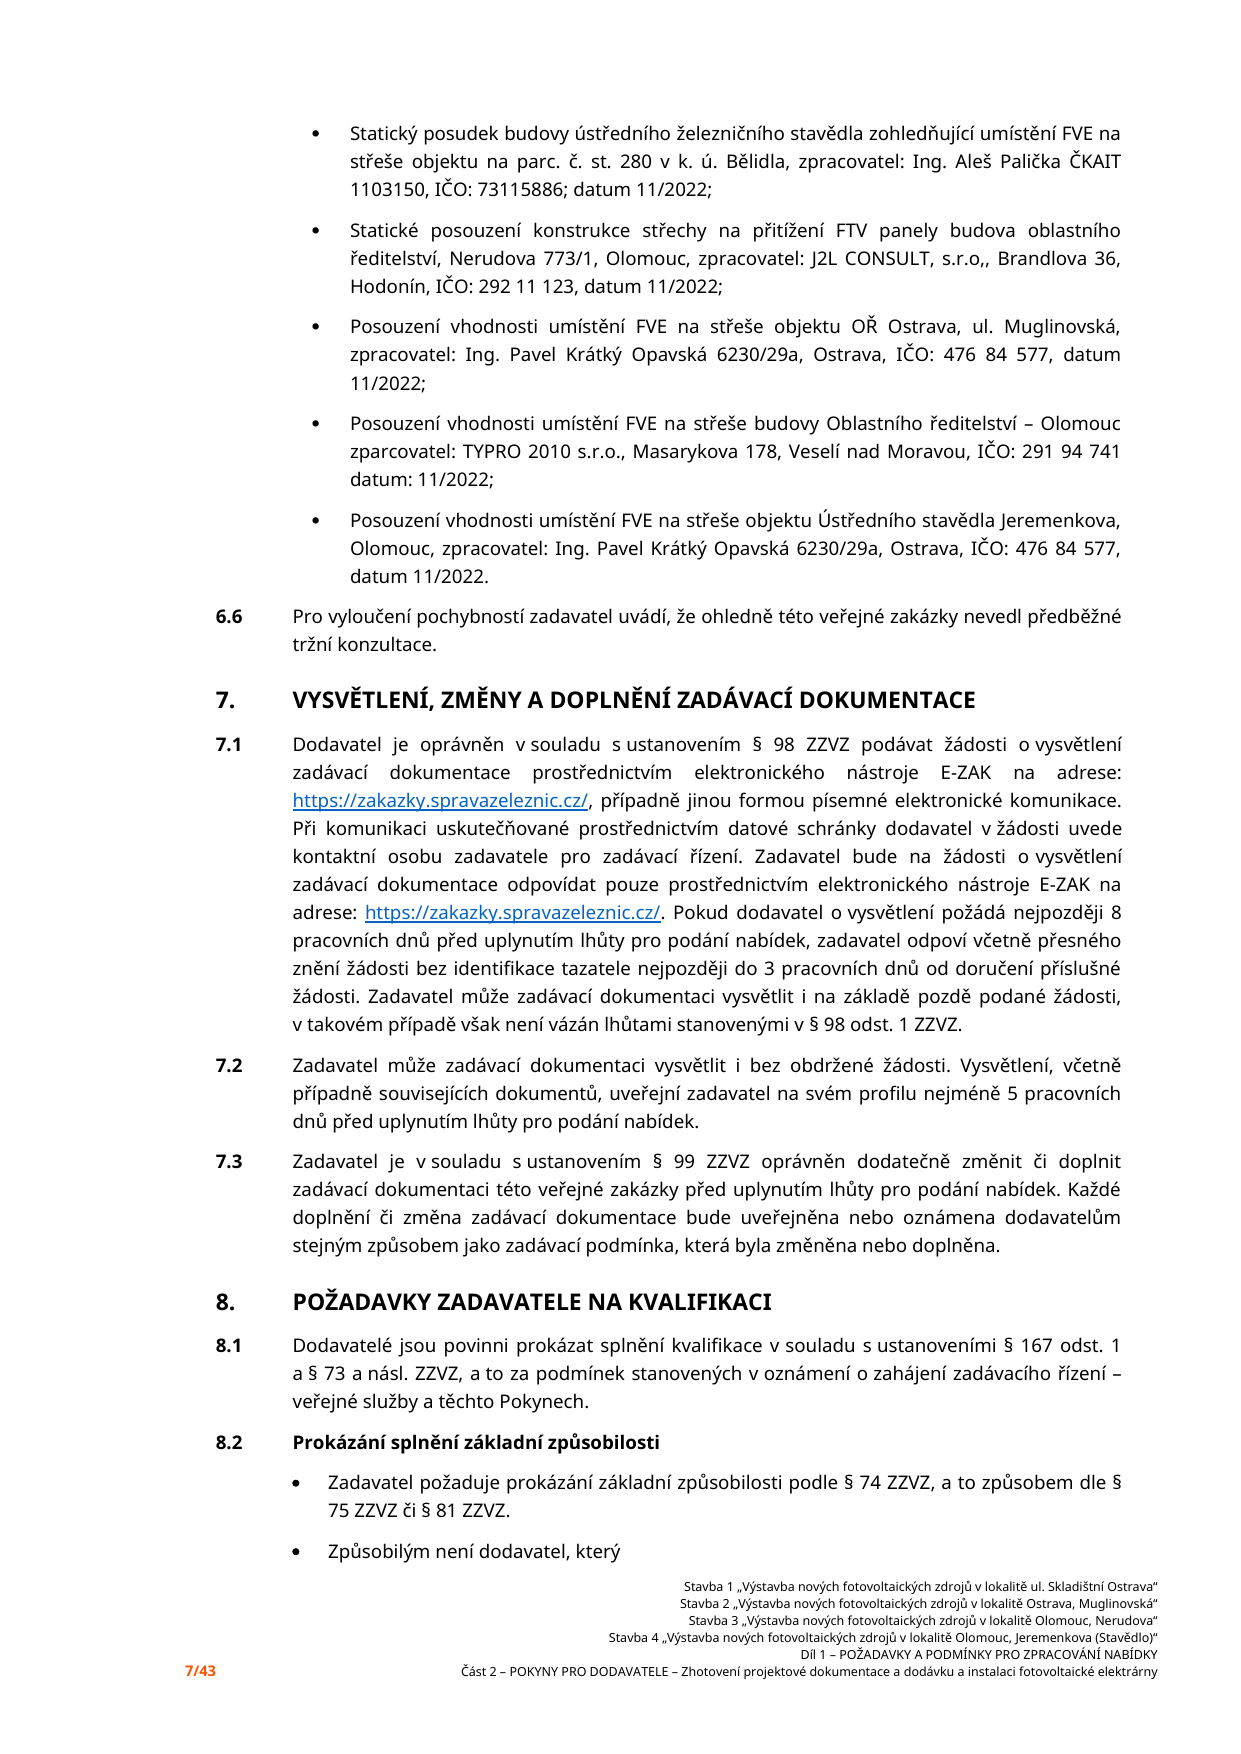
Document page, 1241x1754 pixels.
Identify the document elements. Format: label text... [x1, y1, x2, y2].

text Způsobilým není dodavatel, který [292, 1538, 1122, 1564]
text Zadavatel požaduje prokázání základní způsobilosti podle § 74 ZZVZ, a to způsobem dle § 75 ZZVZ či § 81 ZZVZ. [292, 1470, 1122, 1523]
text POŽADAVKY ZADAVATELE NA KVALIFIKACI [216, 1286, 1122, 1317]
list Posouzení vhodnosti umístění FVE na střeše budovy Oblastního ředitelství – Olomouc zparcovatel: TYPRO 2010 s.r.o., Masarykova 178, Veselí nad Moravou, IČO: 291 94 741 datum: 11/2022; [312, 410, 1122, 492]
list Posouzení vhodnosti umístění FVE na střeše objektu OŘ Ostrava, ul. Muglinovská, zpracovatel: Ing. Pavel Krátký Opavská 6230/29a, Ostrava, IČO: 476 84 577, datum 11/2022; [312, 314, 1122, 395]
list Statický posudek budovy ústředního železničního stavědla zohledňující umístění FVE na střeše objektu na parc. č. st. 280 v k. ú. Bělidla, zpracovatel: Ing. Aleš Palička ČKAIT 1103150, IČO: 73115886; datum 11/2022; [312, 121, 1122, 202]
text Dodavatel je oprávněn v souladu s ustanovením § 98 ZZVZ podávat žádosti o vysvětlení zadávací dokumentace prostřednictvím elektronického nástroje E-ZAK na adrese: https://zakazky.spravazeleznic.cz/, případně jinou formou písemné elektronické komunikace. Při komunikaci uskutečňované prostřednictvím datové schránky dodavatel v žádosti uvede kontaktní osobu zadavatele pro zadávací řízení. Zadavatel bude na žádosti o vysvětlení zadávací dokumentace odpovídat pouze prostřednictvím elektronického nástroje E-ZAK na adrese: https://zakazky.spravazeleznic.cz/. Pokud dodavatel o vysvětlení požádá nejpozději 8 pracovních dnů před uplynutím lhůty pro podání nabídek, zadavatel odpoví včetně přesného znění žádosti bez identifikace tazatele nejpozději do 3 pracovních dnů od doručení příslušné žádosti. Zadavatel může zadávací dokumentaci vysvětlit i na základě pozdě podané žádosti, v takovém případě však není vázán lhůtami stanovenými v § 98 odst. 1 ZZVZ. [216, 731, 1122, 1037]
text Dodavatelé jsou povinni prokázat splnění kvalifikace v souladu s ustanoveními § 167 odst. 1 a § 73 a násl. ZZVZ, a to za podmínek stanovených v oznámení o zahájení zadávacího řízení – veřejné služby a těchto Pokynech. [216, 1333, 1122, 1414]
text Pro vyloučení pochybností zadavatel uvádí, že ohledně této veřejné zakázky nevedl předběžné tržní konzultace. [216, 603, 1122, 657]
text Zadavatel může zadávací dokumentaci vysvětlit i bez obdržené žádosti. Vysvětlení, včetně případně souvisejících dokumentů, uveřejní zadavatel na svém profilu nejméně 5 pracovních dnů před uplynutím lhůty pro podání nabídek. [216, 1052, 1122, 1134]
list Posouzení vhodnosti umístění FVE na střeše objektu Ústředního stavědla Jeremenkova, Olomouc, zpracovatel: Ing. Pavel Krátký Opavská 6230/29a, Ostrava, IČO: 476 84 577, datum 11/2022. [312, 507, 1122, 588]
text Prokázání splnění základní způsobilosti [216, 1429, 1122, 1455]
text Zadavatel je v souladu s ustanovením § 99 ZZVZ oprávněn dodatečně změnit či doplnit zadávací dokumentaci této veřejné zakázky před uplynutím lhůty pro podání nabídek. Každé doplnění či změna zadávací dokumentace bude uveřejněna nebo oznámena dodavatelům stejným způsobem jako zadávací podmínka, která byla změněna nebo doplněna. [216, 1149, 1122, 1258]
text VYSVĚTLENÍ, ZMĚNY a DOPLNĚNÍ ZADÁVACÍ DOKUMENTACE [216, 684, 1122, 716]
list Statické posouzení konstrukce střechy na přitížení FTV panely budova oblastního ředitelství, Nerudova 773/1, Olomouc, zpracovatel: J2L CONSULT, s.r.o,, Brandlova 36, Hodonín, IČO: 292 11 123, datum 11/2022; [312, 217, 1122, 299]
